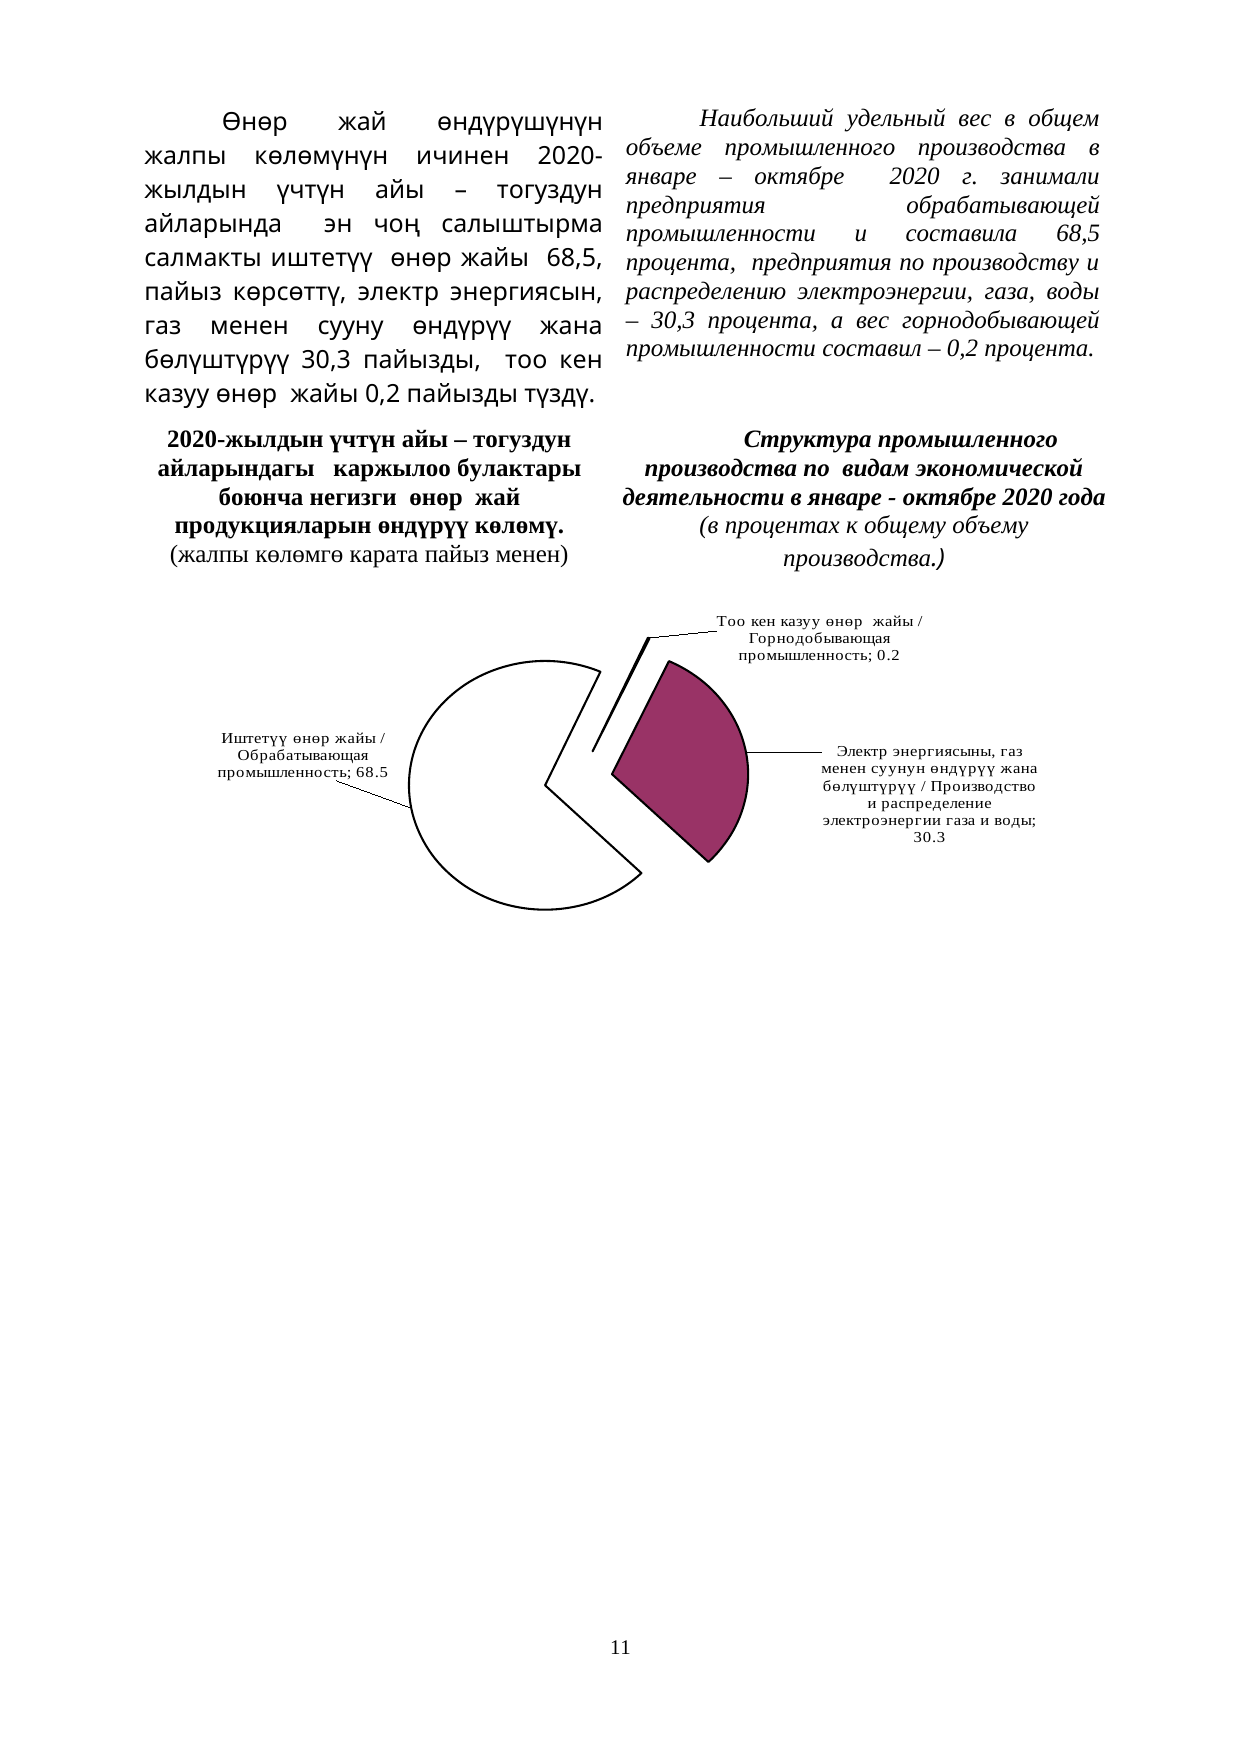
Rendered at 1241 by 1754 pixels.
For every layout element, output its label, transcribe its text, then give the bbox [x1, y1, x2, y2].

table_header Наибольший удельный вес в общем объеме промышленного производства в январе – октябре 2020 г. занимали предприятия обрабатывающей промышленности и составила 68,5 процента, предприятия по производству и распределению электроэнергии, газа, воды – 30,3 процента, а вес горнодобывающей промышленности составил – 0,2 процента. [614, 104, 1111, 410]
table_header 2020-жылдын үчтүн айы – тогуздун айларындагы каржылоо булактары боюнча негизги өнөр жай продукцияларын өндүрүү көлөмү. (жалпы көлөмгө карата пайыз менен) [133, 424, 605, 573]
table_header Структура промышленного производства по видам экономической деятельности в январе - октябре 2020 года (в процентах к общему объему производства.) [605, 424, 1122, 573]
table_header Өнөр жай өндүрүшүнүн жалпы көлөмүнүн ичинен 2020-жылдын үчтүн айы – тогуздун айларында эн чоң салыштырма салмакты иштетүү өнөр жайы 68,5, пайыз көрсөттү, электр энергиясын, газ менен сууну өндүрүү жана бөлүштүрүү 30,3 пайызды, тоо кен казуу өнөр жайы 0,2 пайызды түздү. [133, 104, 614, 410]
